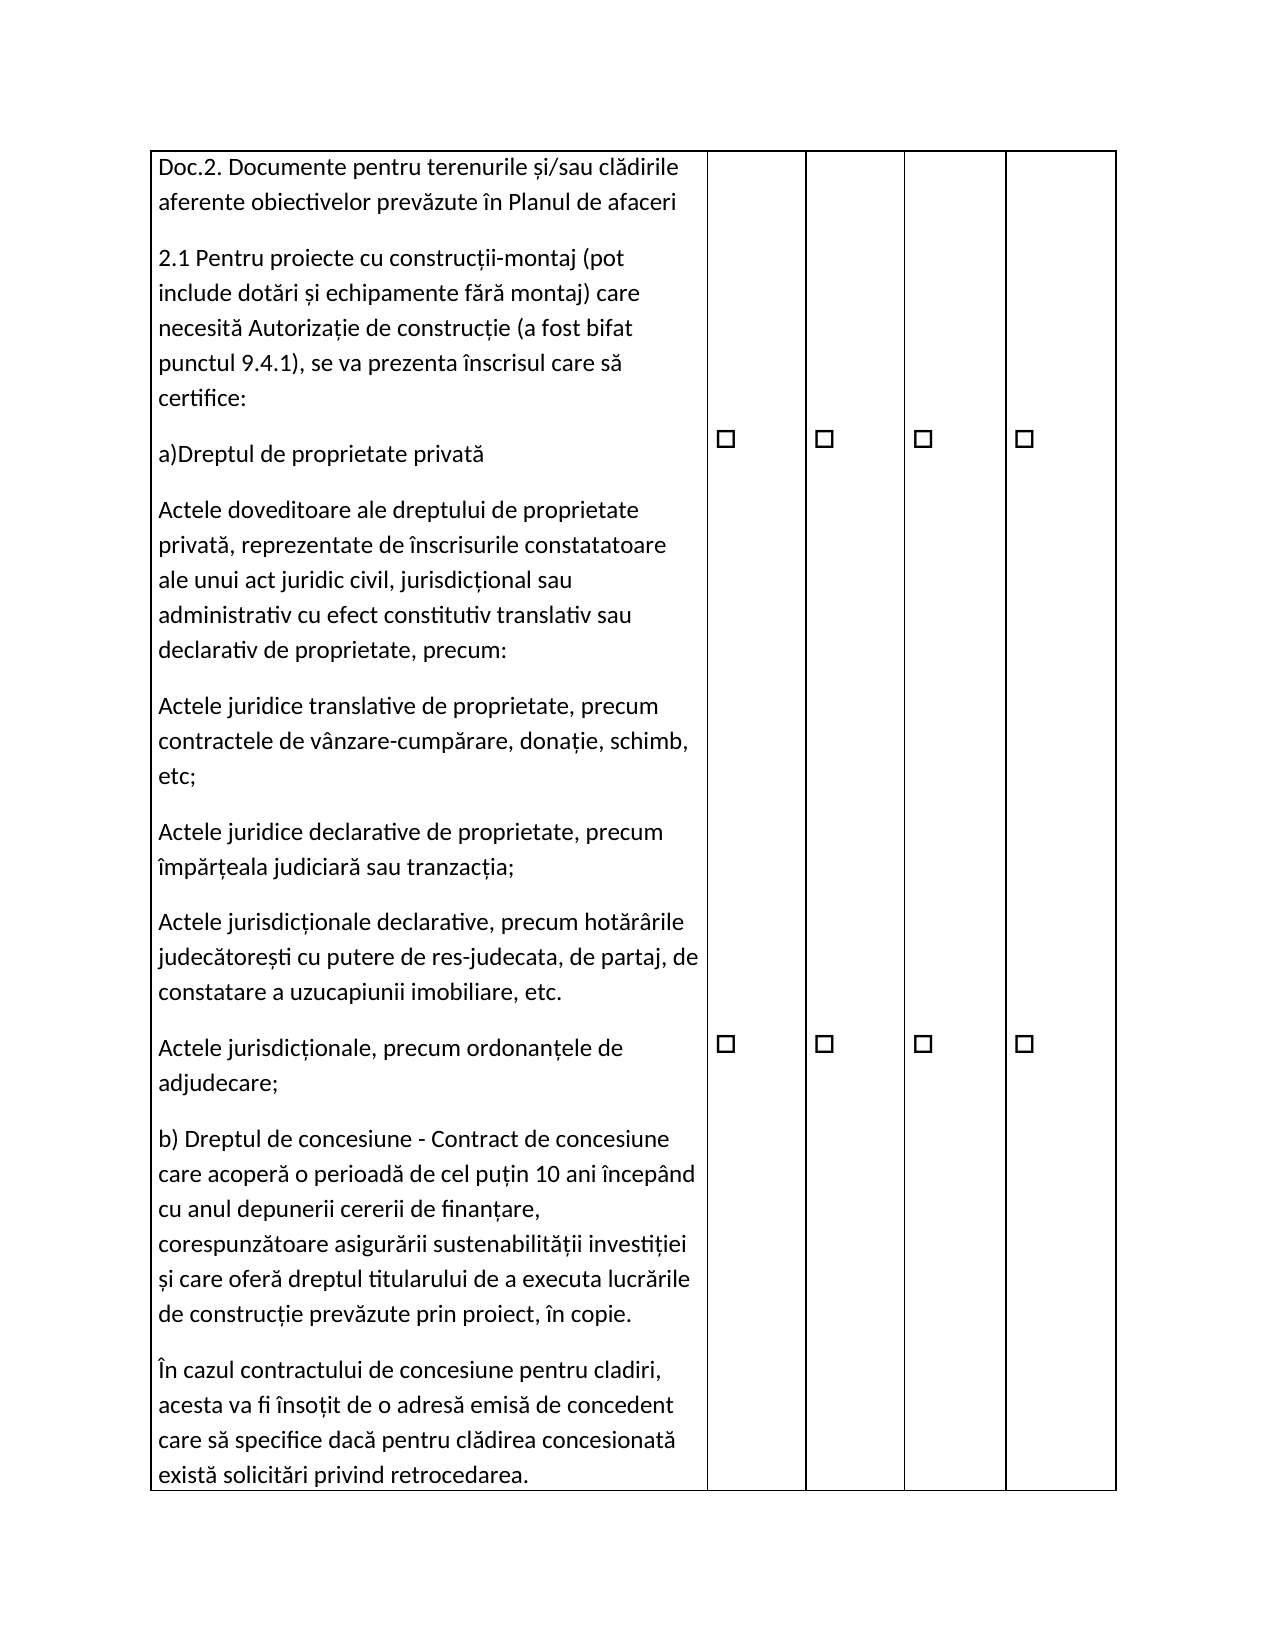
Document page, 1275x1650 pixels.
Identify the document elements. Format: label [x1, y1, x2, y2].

table_cell [708, 152, 805, 1489]
table_cell [905, 152, 1005, 1489]
table_cell [152, 152, 707, 1489]
table_cell [1007, 152, 1115, 1489]
table_cell [807, 152, 904, 1489]
